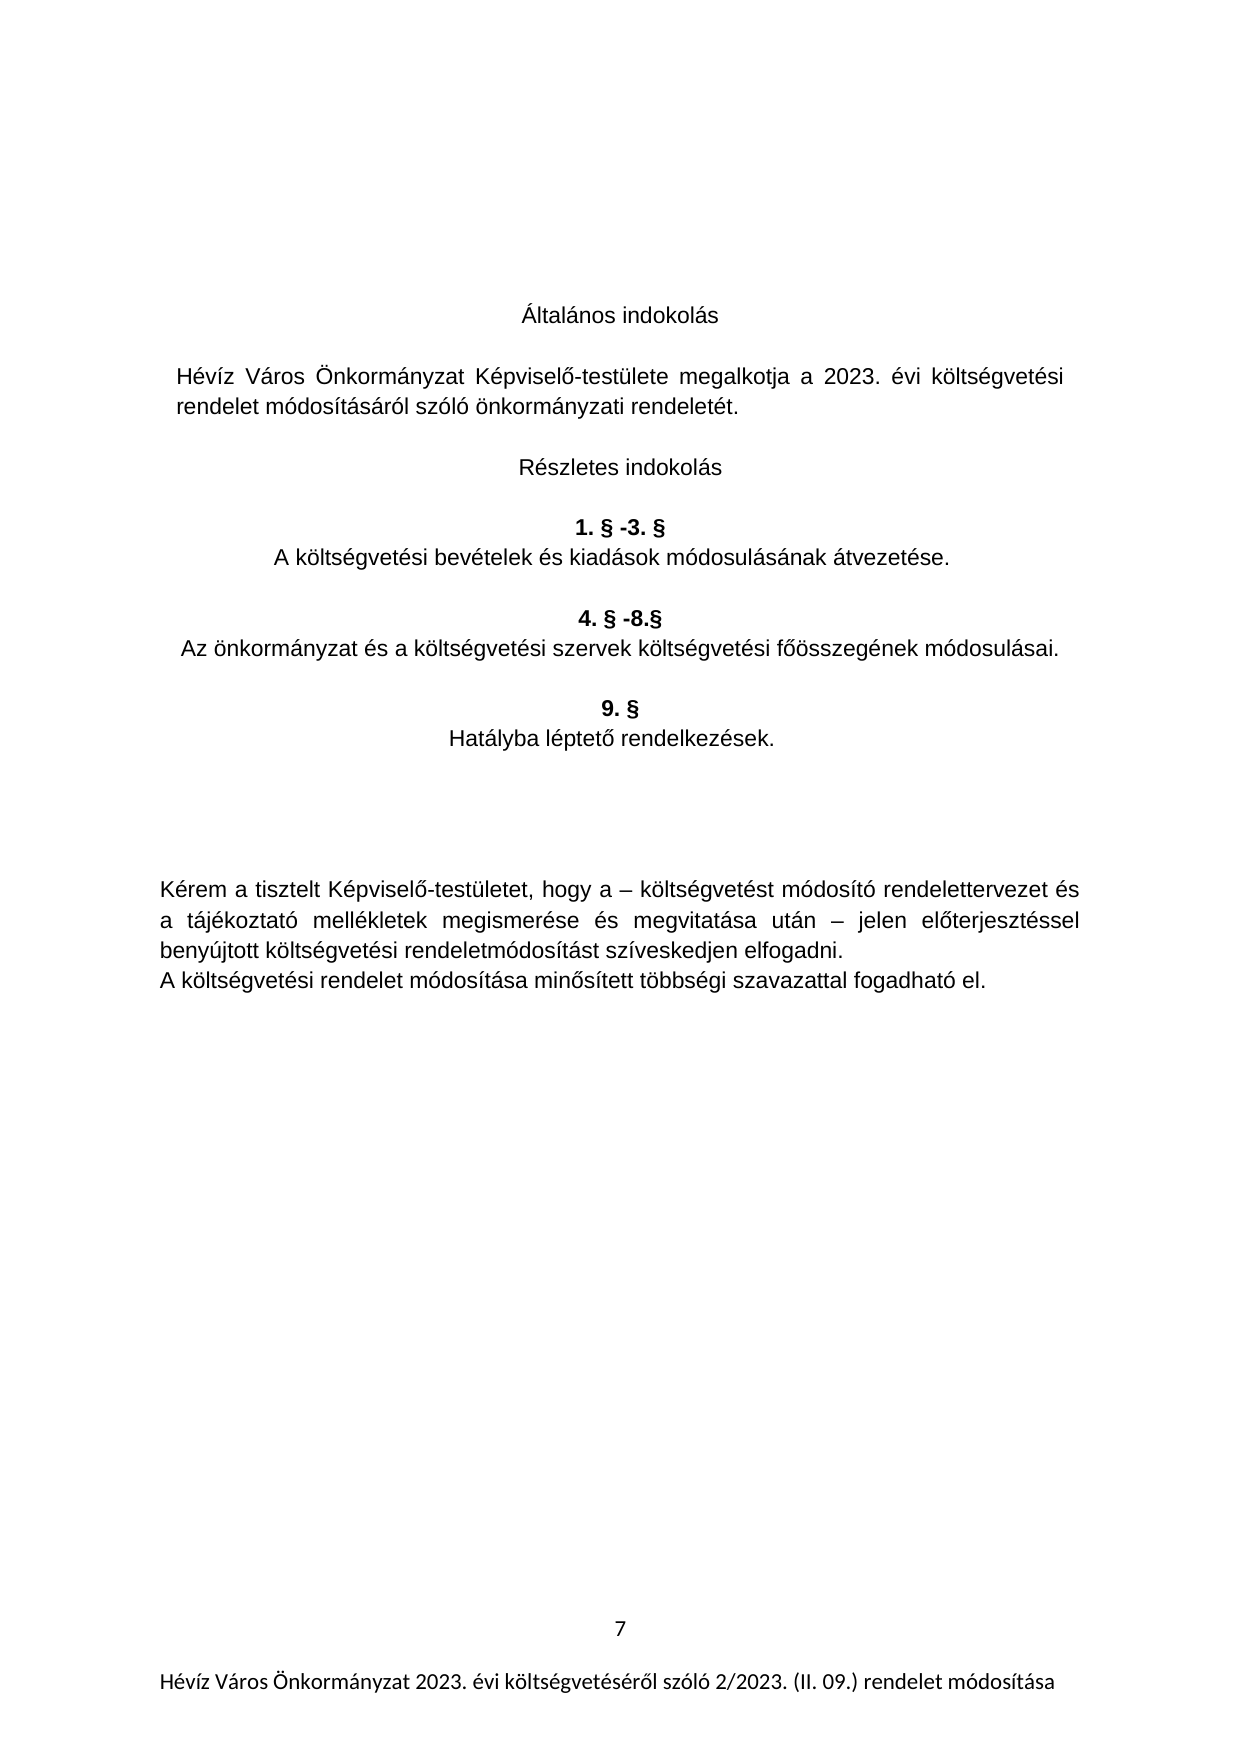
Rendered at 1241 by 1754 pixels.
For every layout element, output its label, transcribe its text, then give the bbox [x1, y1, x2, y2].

text Hatályba léptető rendelkezések. [159, 725, 1064, 752]
text Hévíz Város Önkormányzat Képviselő-testülete megalkotja a 2023. évi költségvetési rendelet módosításáról szóló önkormányzati rendeletét. [176, 363, 1064, 419]
text 1. § -3. § [176, 514, 1064, 540]
text 9. § [176, 695, 1064, 721]
text 4. § -8.§ [176, 604, 1064, 631]
text A költségvetési rendelet módosítása minősített többségi szavazattal fogadható el. [159, 967, 1081, 993]
text Kérem a tisztelt Képviselő-testületet, hogy a – költségvetést módosító rendelettervezet és a tájékoztató mellékletek megismerése és megvitatása után – jelen előterjesztéssel benyújtott költségvetési rendeletmódosítást szíveskedjen elfogadni. [159, 876, 1081, 963]
text Általános indokolás [176, 302, 1064, 329]
text Részletes indokolás [176, 453, 1064, 480]
text Az önkormányzat és a költségvetési szervek költségvetési főösszegének módosulásai. [159, 635, 1081, 661]
text A költségvetési bevételek és kiadások módosulásának átvezetése. [159, 544, 1064, 570]
